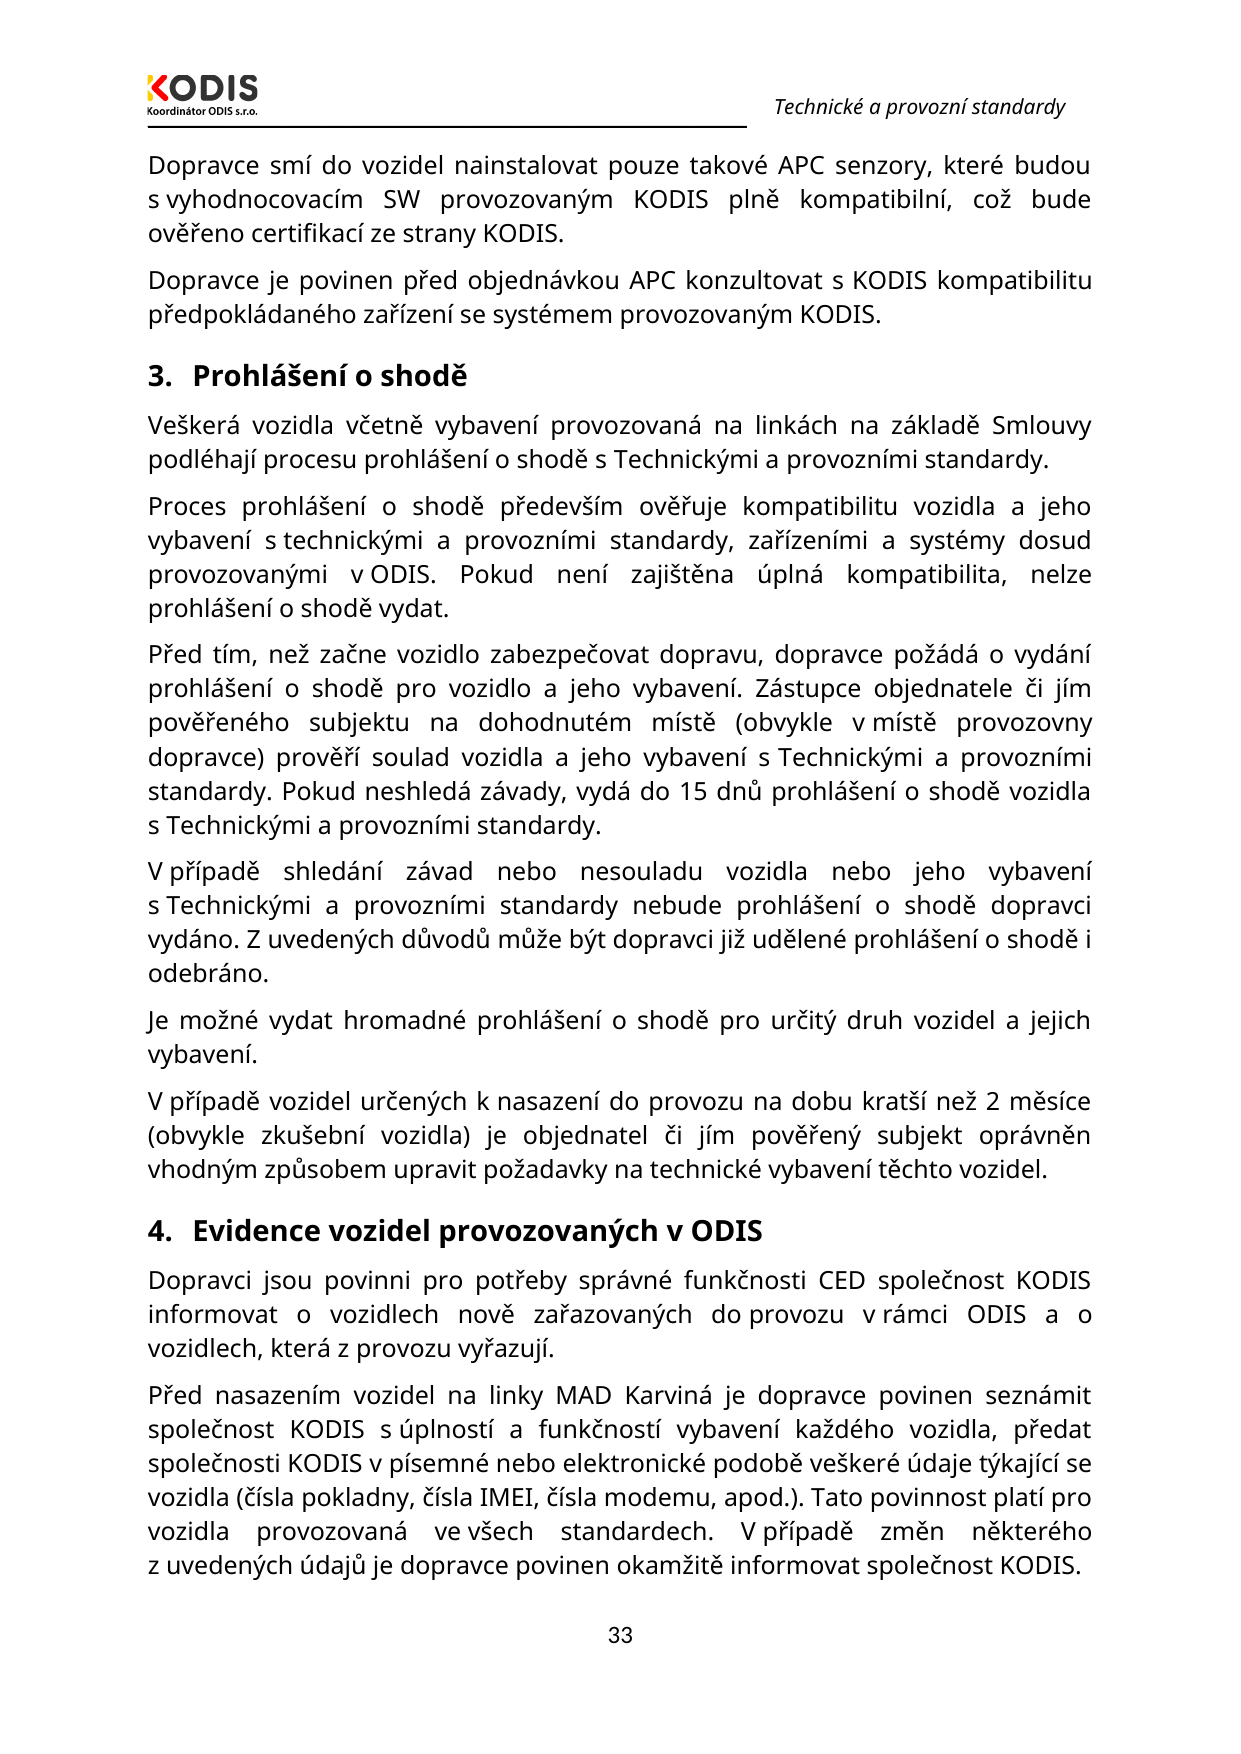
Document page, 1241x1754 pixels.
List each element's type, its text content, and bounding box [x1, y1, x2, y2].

text Dopravce je povinen před objednávkou APC konzultovat s KODIS kompatibilitu předpokládaného zařízení se systémem provozovaným KODIS. [148, 262, 1093, 330]
text Proces prohlášení o shodě především ověřuje kompatibilitu vozidla a jeho vybavení s technickými a provozními standardy, zařízeními a systémy dosud provozovanými v ODIS. Pokud není zajištěna úplná kompatibilita, nelze prohlášení o shodě vydat. [148, 488, 1093, 624]
text V případě shledání závad nebo nesouladu vozidla nebo jeho vybavení s Technickými a provozními standardy nebude prohlášení o shodě dopravci vydáno. Z uvedených důvodů může být dopravci již udělené prohlášení o shodě i odebráno. [148, 854, 1093, 990]
text Veškerá vozidla včetně vybavení provozovaná na linkách na základě Smlouvy podléhají procesu prohlášení o shodě s Technickými a provozními standardy. [148, 408, 1093, 476]
text Je možné vydat hromadné prohlášení o shodě pro určitý druh vozidel a jejich vybavení. [148, 1003, 1093, 1071]
text V případě vozidel určených k nasazení do provozu na dobu kratší než 2 měsíce (obvykle zkušební vozidla) je objednatel či jím pověřený subjekt oprávněn vhodným způsobem upravit požadavky na technické vybavení těchto vozidel. [148, 1083, 1093, 1185]
text Před tím, než začne vozidlo zabezpečovat dopravu, dopravce požádá o vydání prohlášení o shodě pro vozidlo a jeho vybavení. Zástupce objednatele či jím pověřeného subjektu na dohodnutém místě (obvykle v místě provozovny dopravce) prověří soulad vozidla a jeho vybavení s Technickými a provozními standardy. Pokud neshledá závady, vydá do 15 dnů prohlášení o shodě vozidla s Technickými a provozními standardy. [148, 637, 1093, 841]
text Před nasazením vozidel na linky MAD Karviná je dopravce povinen seznámit společnost KODIS s úplností a funkčností vybavení každého vozidla, předat společnosti KODIS v písemné nebo elektronické podobě veškeré údaje týkající se vozidla (čísla pokladny, čísla IMEI, čísla modemu, apod.). Tato povinnost platí pro vozidla provozovaná ve všech standardech. V případě změn některého z uvedených údajů je dopravce povinen okamžitě informovat společnost KODIS. [148, 1377, 1093, 1582]
text Dopravci jsou povinni pro potřeby správné funkčnosti CED společnost KODIS informovat o vozidlech nově zařazovaných do provozu v rámci ODIS a o vozidlech, která z provozu vyřazují. [148, 1263, 1093, 1365]
text Dopravce smí do vozidel nainstalovat pouze takové APC senzory, které budou s vyhodnocovacím SW provozovaným KODIS plně kompatibilní, což bude ověřeno certifikací ze strany KODIS. [148, 148, 1093, 250]
subtitle Evidence vozidel provozovaných v ODIS [148, 1210, 1093, 1250]
subtitle Prohlášení o shodě [148, 355, 1093, 395]
picture [147, 75, 258, 115]
